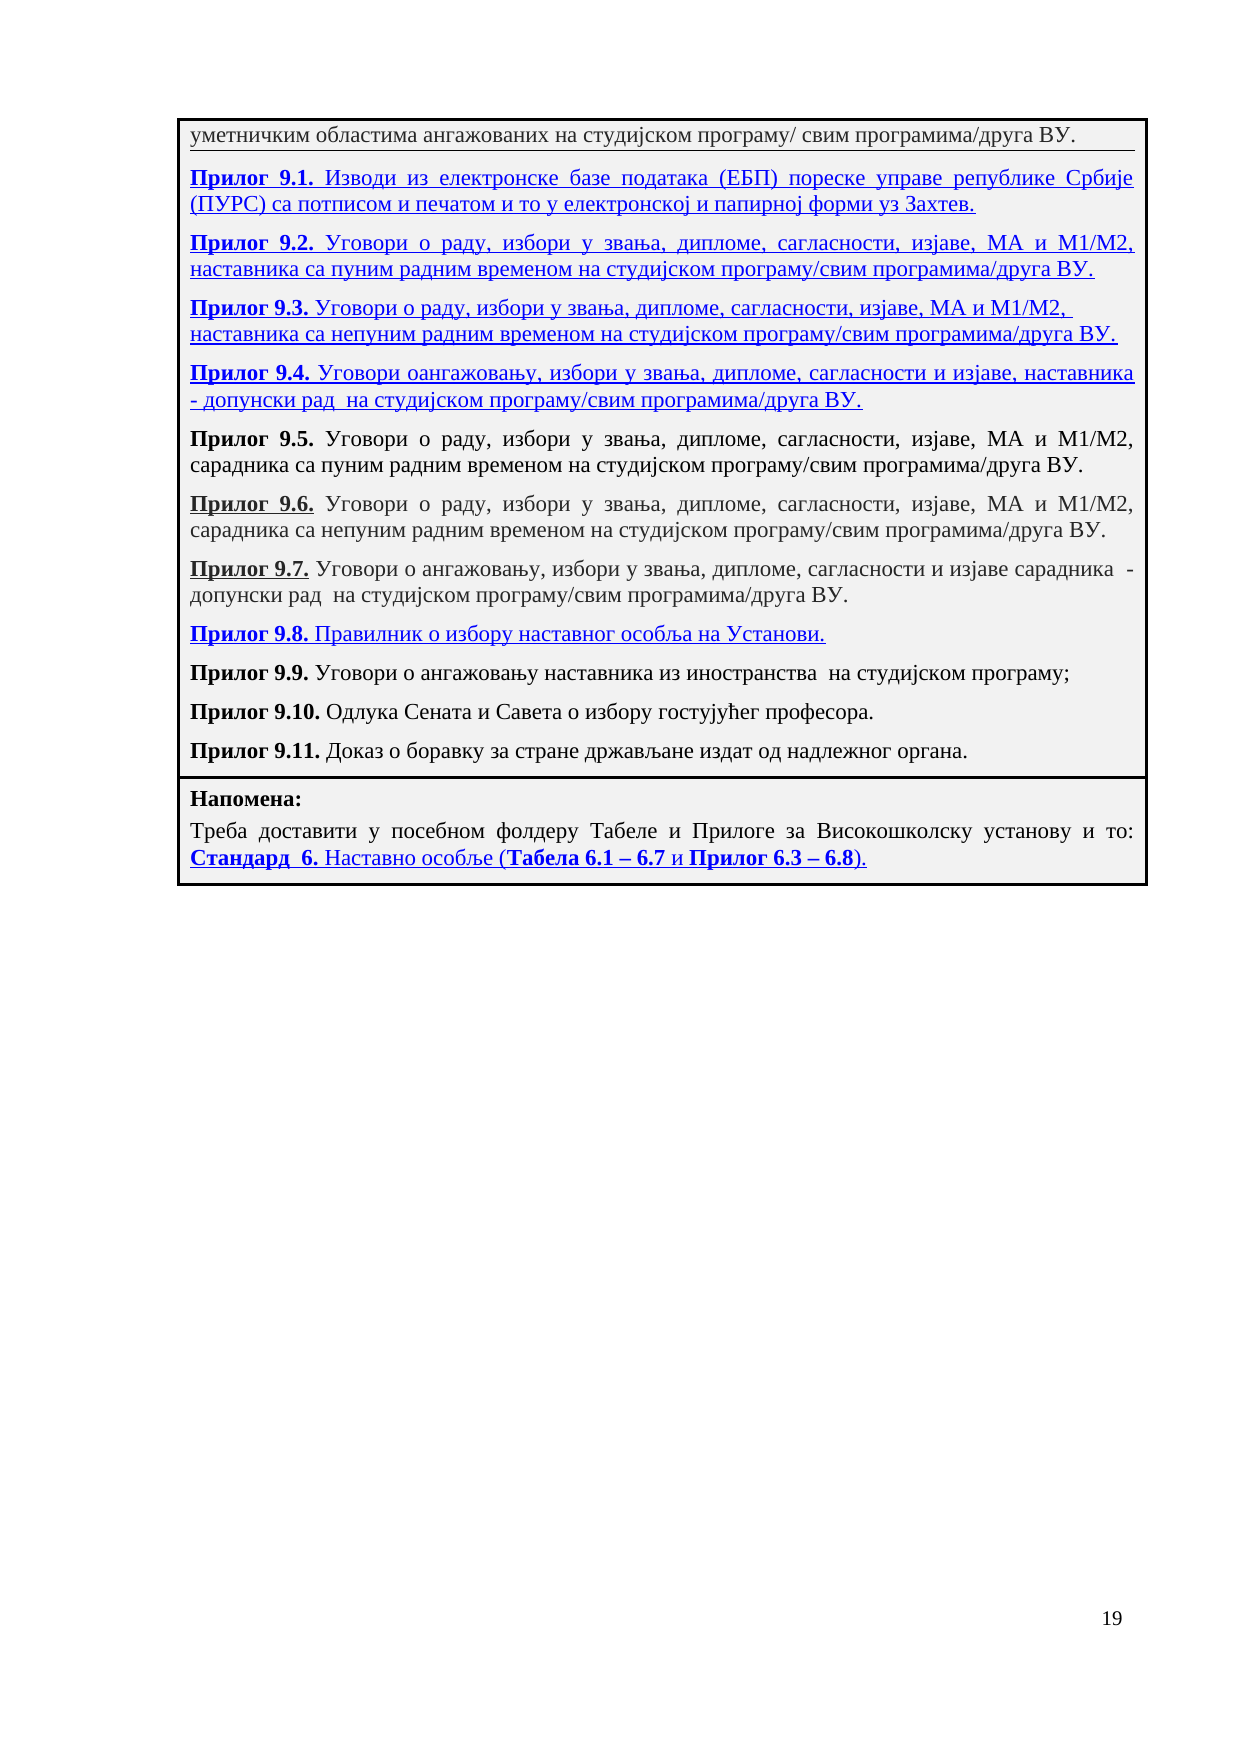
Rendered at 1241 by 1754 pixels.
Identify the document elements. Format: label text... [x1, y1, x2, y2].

table_cell Напомена: Треба доставити у посебном фолдеру Табеле и Прилоге за Високошколску установу и то: Стандард 6. Наставно особље (Табела 6.1 – 6.7 и Прилог 6.3 – 6.8). [180, 779, 1145, 883]
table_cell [180, 121, 1145, 776]
